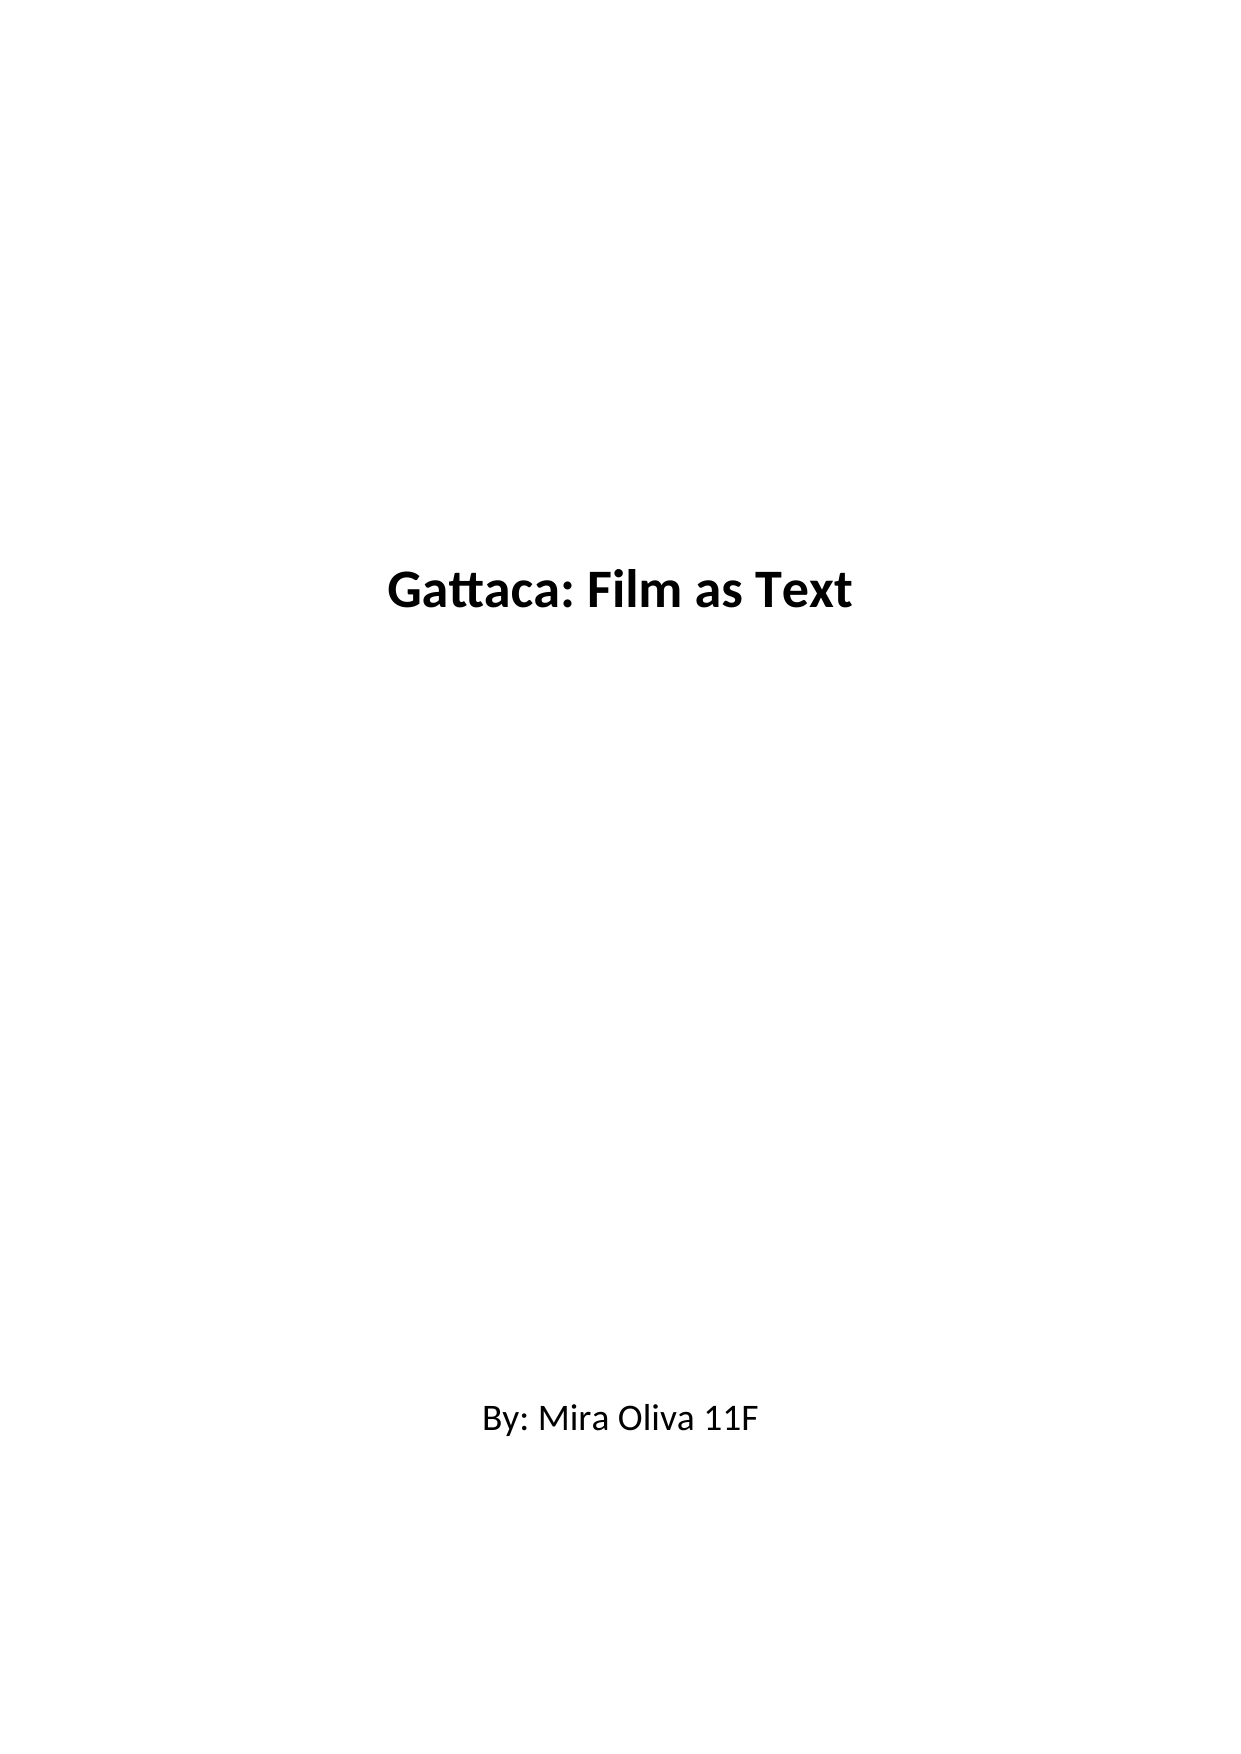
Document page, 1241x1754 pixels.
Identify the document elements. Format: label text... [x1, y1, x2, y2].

text Gattaca: Film as Text [150, 555, 1090, 621]
text By: Mira Oliva 11F [150, 1394, 1090, 1440]
